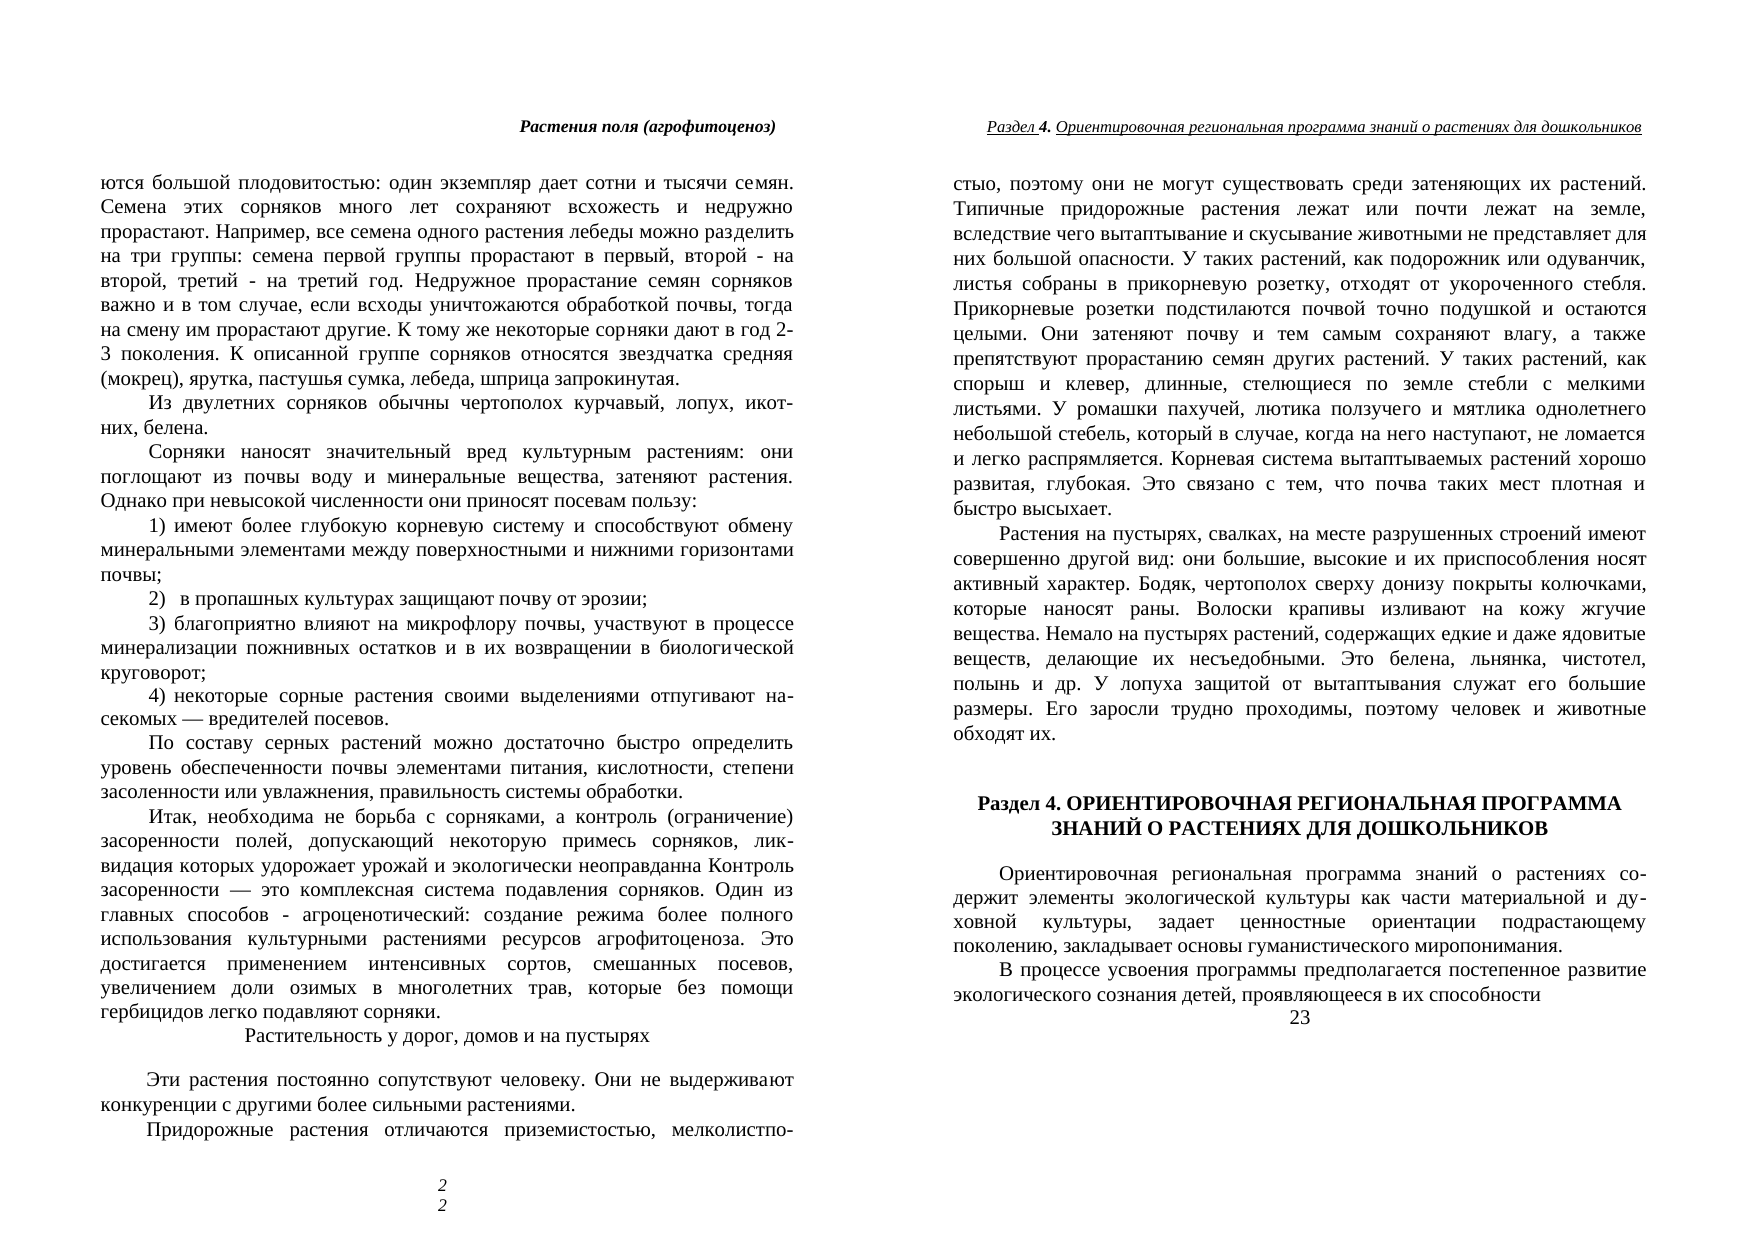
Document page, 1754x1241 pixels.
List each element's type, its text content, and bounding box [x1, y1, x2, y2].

text Из двулетних сорняков обычны чертополох курчавый, лопух, икот- них, белена. [100, 390, 794, 439]
list благоприятно влияют на микрофлору почвы, участвуют в процессе минерализации пожнивных остатков и в их возвращении в биологической круговорот; [100, 611, 794, 684]
text Ориентировочная региональная программа знаний о растениях содержит элементы экологической культуры как части материальной и духовной культуры, задает ценностные ориентации подрастающему поколению, закладывает основы гуманистического миропонимания. [953, 861, 1647, 957]
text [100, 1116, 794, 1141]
text Раздел 4. ОРИЕНТИРОВОЧНАЯ РЕГИОНАЛЬНАЯ ПРОГРАММА ЗНАНИЙ О РАСТЕНИЯХ ДЛЯ ДОШКОЛЬНИКОВ [953, 791, 1647, 840]
text Растительность у дорог, домов и на пустырях [100, 1024, 794, 1047]
text Итак, необходима не борьба с сорняками, а контроль (ограничение) засоренности полей, допускающий некоторую примесь сорняков, ликвидация которых удорожает урожай и экологически неоправданна Контроль засоренности — это комплексная система подавления сорняков. Один из главных способов - агроценотический: создание режима более полного использования культурными растениями ресурсов агрофитоценоза. Это достигается применением интенсивных сортов, смешанных посевов, увеличением доли озимых в многолетних трав, которые без помощи гербицидов легко подавляют сорняки. [100, 803, 794, 1024]
text Эти растения постоянно сопутствуют человеку. Они не выдерживают конкуренции с другими более сильными растениями. [100, 1066, 794, 1116]
text Растения на пустырях, свалках, на месте разрушенных строений имеют совершенно другой вид: они большие, высокие и их приспособления носят активный характер. Бодяк, чертополох сверху донизу покрыты колючками, которые наносят раны. Волоски крапивы изливают на кожу жгучие вещества. Немало на пустырях растений, содержащих едкие и даже ядовитые веществ, делающие их несъедобными. Это белена, льнянка, чистотел, полынь и др. У лопуха защитой от вытаптывания служат его большие размеры. Его заросли трудно проходимы, поэтому человек и животные обходят их. [953, 520, 1647, 745]
text ются большой плодовитостью: один экземпляр дает сотни и тысячи семян. Семена этих сорняков много лет сохраняют всхожесть и недружно прорастают. Например, все семена одного растения лебеды можно разделить на три группы: семена первой группы прорастают в первый, второй - на второй, третий - на третий год. Недружное прорастание семян сорняков важно и в том случае, если всходы уничтожаются обработкой почвы, тогда на смену им прорастают другие. К тому же некоторые сорняки дают в год 2-3 поколения. К описанной группе сорняков относятся звездчатка средняя (мокрец), ярутка, пастушья сумка, лебеда, шприца запрокинутая. [100, 170, 794, 390]
text 23 [953, 1006, 1647, 1029]
text Сорняки наносят значительный вред культурным растениям: они поглощают из почвы воду и минеральные вещества, затеняют растения. Однако при невысокой численности они приносят посевам пользу: [100, 439, 794, 513]
list в пропашных культурах защищают почву от эрозии; [100, 586, 794, 611]
list имеют более глубокую корневую систему и способствуют обмену минеральными элементами между поверхностными и нижними горизонтами почвы; [100, 513, 794, 586]
text В процессе усвоения программы предполагается постепенное развитие экологического сознания детей, проявляющееся в их способности [953, 957, 1647, 1006]
list некоторые сорные растения своими выделениями отпугивают насекомых — вредителей посевов. [100, 684, 794, 730]
text Придорожные растения отличаются приземистостью, мелколистпо- стыо, поэтому они не могут существовать среди затеняющих их растений. Типичные придорожные растения лежат или почти лежат на земле, вследствие чего вытаптывание и скусывание животными не представляет для них большой опасности. У таких растений, как подорожник или одуванчик, листья собраны в прикорневую розетку, отходят от укороченного стебля. Прикорневые розетки подстилаются почвой точно подушкой и остаются целыми. Они затеняют почву и тем самым сохраняют влагу, а также препятствуют прорастанию семян других растений. У таких растений, как спорыш и клевер, длинные, стелющиеся по земле стебли с мелкими листьями. У ромашки пахучей, лютика ползучего и мятлика однолетнего небольшой стебель, который в случае, когда на него наступают, не ломается и легко распрямляется. Корневая система вытаптываемых растений хорошо развитая, глубокая. Это связано с тем, что почва таких мест плотная и быстро высыхает. [953, 170, 1647, 520]
text По составу серных растений можно достаточно быстро определить уровень обеспеченности почвы элементами питания, кислотности, степени засоленности или увлажнения, правильность системы обработки. [100, 730, 794, 803]
